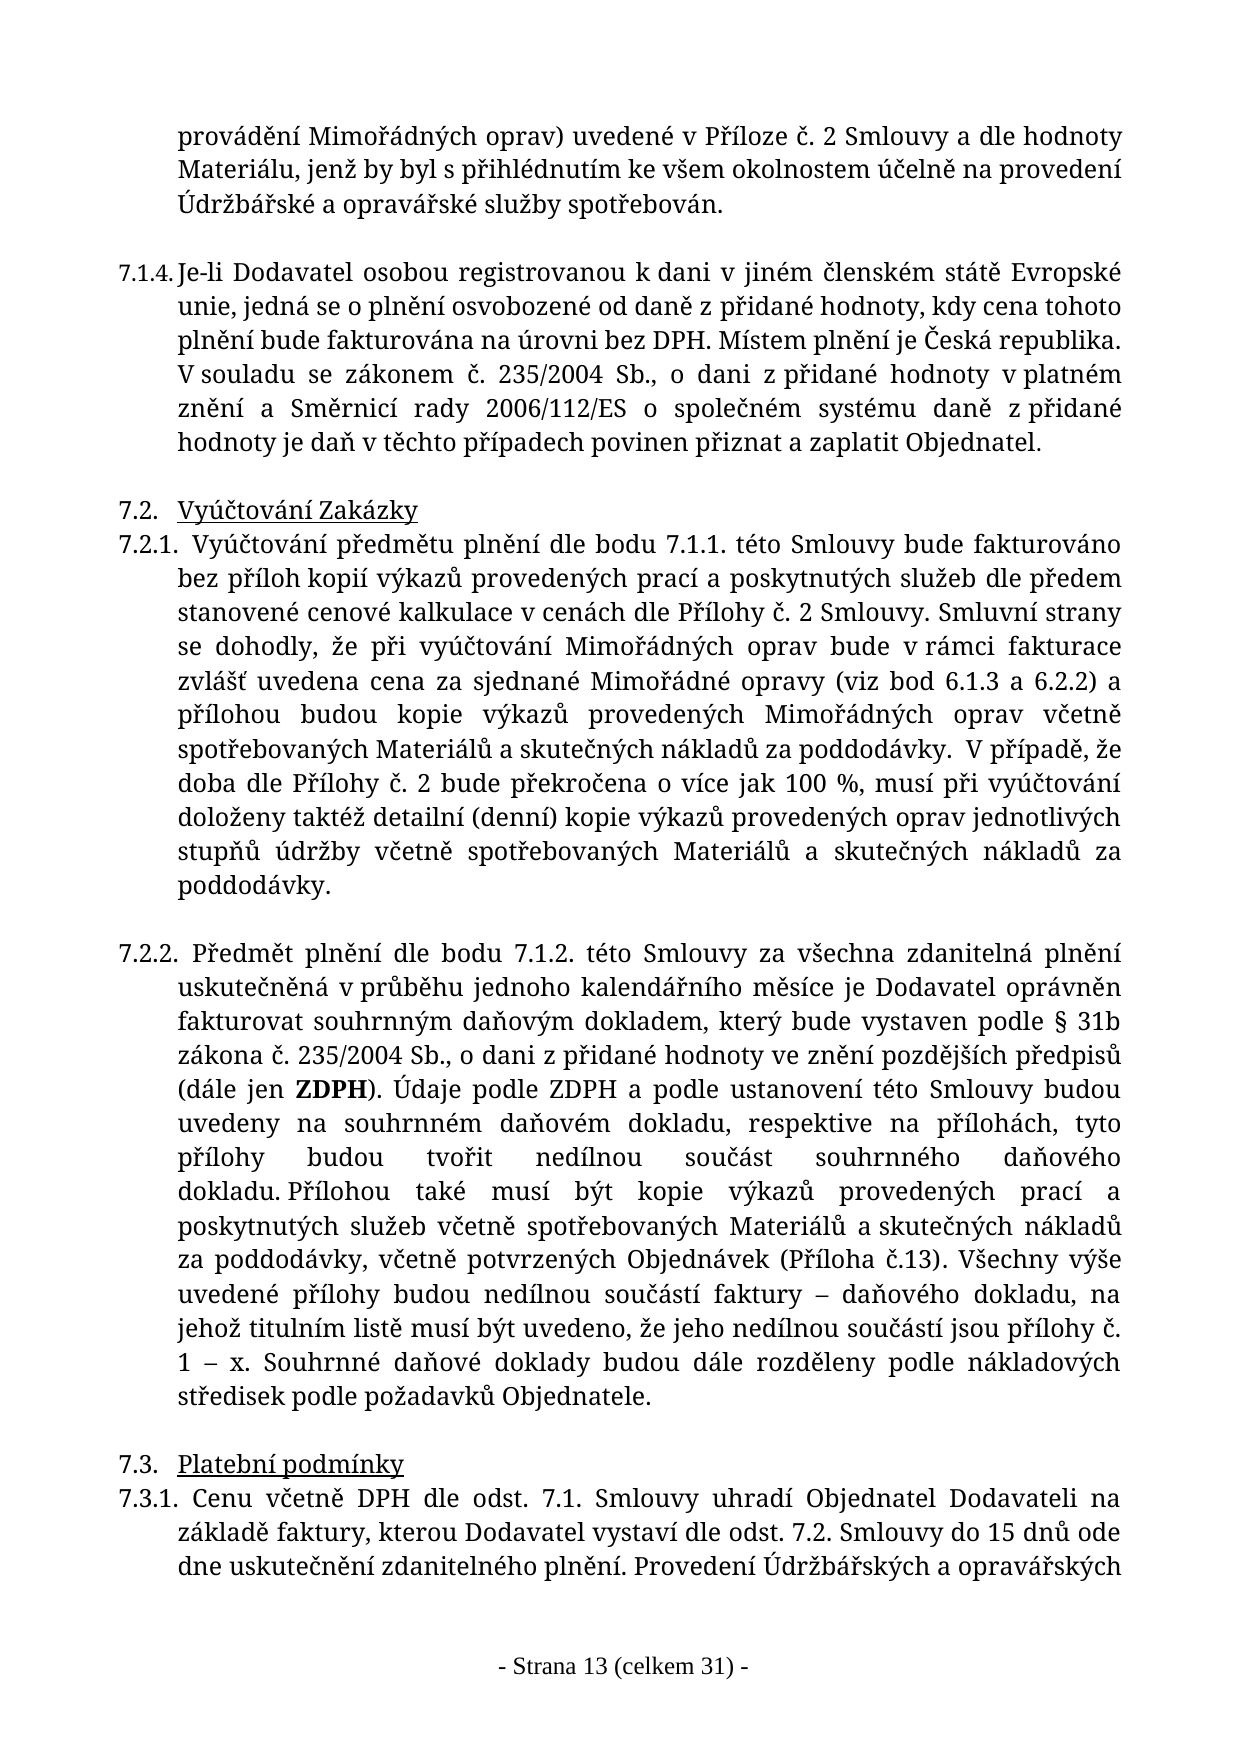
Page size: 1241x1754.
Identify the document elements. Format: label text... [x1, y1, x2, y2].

list Je-li Dodavatel osobou registrovanou k dani v jiném členském státě Evropské unie, jedná se o plnění osvobozené od daně z přidané hodnoty, kdy cena tohoto plnění bude fakturována na úrovni bez DPH. Místem plnění je Česká republika. V souladu se zákonem č. 235/2004 Sb., o dani z přidané hodnoty v platném znění a Směrnicí rady 2006/112/ES o společném systému daně z přidané hodnoty je daň v těchto případech povinen přiznat a zaplatit Objednatel. [118, 254, 1122, 459]
list Platební podmínky [118, 1447, 1122, 1481]
list Vyúčtování předmětu plnění dle bodu 7.1.1. této Smlouvy bude fakturováno bez příloh kopií výkazů provedených prací a poskytnutých služeb dle předem stanovené cenové kalkulace v cenách dle Přílohy č. 2 Smlouvy. Smluvní strany se dohodly, že při vyúčtování Mimořádných oprav bude v rámci fakturace zvlášť uvedena cena za sjednané Mimořádné opravy (viz bod 6.1.3 a 6.2.2) a přílohou budou kopie výkazů provedených Mimořádných oprav včetně spotřebovaných Materiálů a skutečných nákladů za poddodávky. V případě, že doba dle Přílohy č. 2 bude překročena o více jak 100 %, musí při vyúčtování doloženy taktéž detailní (denní) kopie výkazů provedených oprav jednotlivých stupňů údržby včetně spotřebovaných Materiálů a skutečných nákladů za poddodávky. [118, 527, 1122, 902]
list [118, 1481, 1122, 1583]
list Vyúčtování Zakázky [118, 493, 1122, 527]
list Předmět plnění dle bodu 7.1.2. této Smlouvy za všechna zdanitelná plnění uskutečněná v průběhu jednoho kalendářního měsíce je Dodavatel oprávněn fakturovat souhrnným daňovým dokladem, který bude vystaven podle § 31b zákona č. 235/2004 Sb., o dani z přidané hodnoty ve znění pozdějších předpisů (dále jen ZDPH). Údaje podle ZDPH a podle ustanovení této Smlouvy budou uvedeny na souhrnném daňovém dokladu, respektive na přílohách, tyto přílohy budou tvořit nedílnou součást souhrnného daňového dokladu. Přílohou také musí být kopie výkazů provedených prací a poskytnutých služeb včetně spotřebovaných Materiálů a skutečných nákladů za poddodávky, včetně potvrzených Objednávek (Příloha č.13). Všechny výše uvedené přílohy budou nedílnou součástí faktury – daňového dokladu, na jehož titulním listě musí být uvedeno, že jeho nedílnou součástí jsou přílohy č. 1 – x. Souhrnné daňové doklady budou dále rozděleny podle nákladových středisek podle požadavků Objednatele. [118, 936, 1122, 1412]
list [118, 118, 1122, 220]
